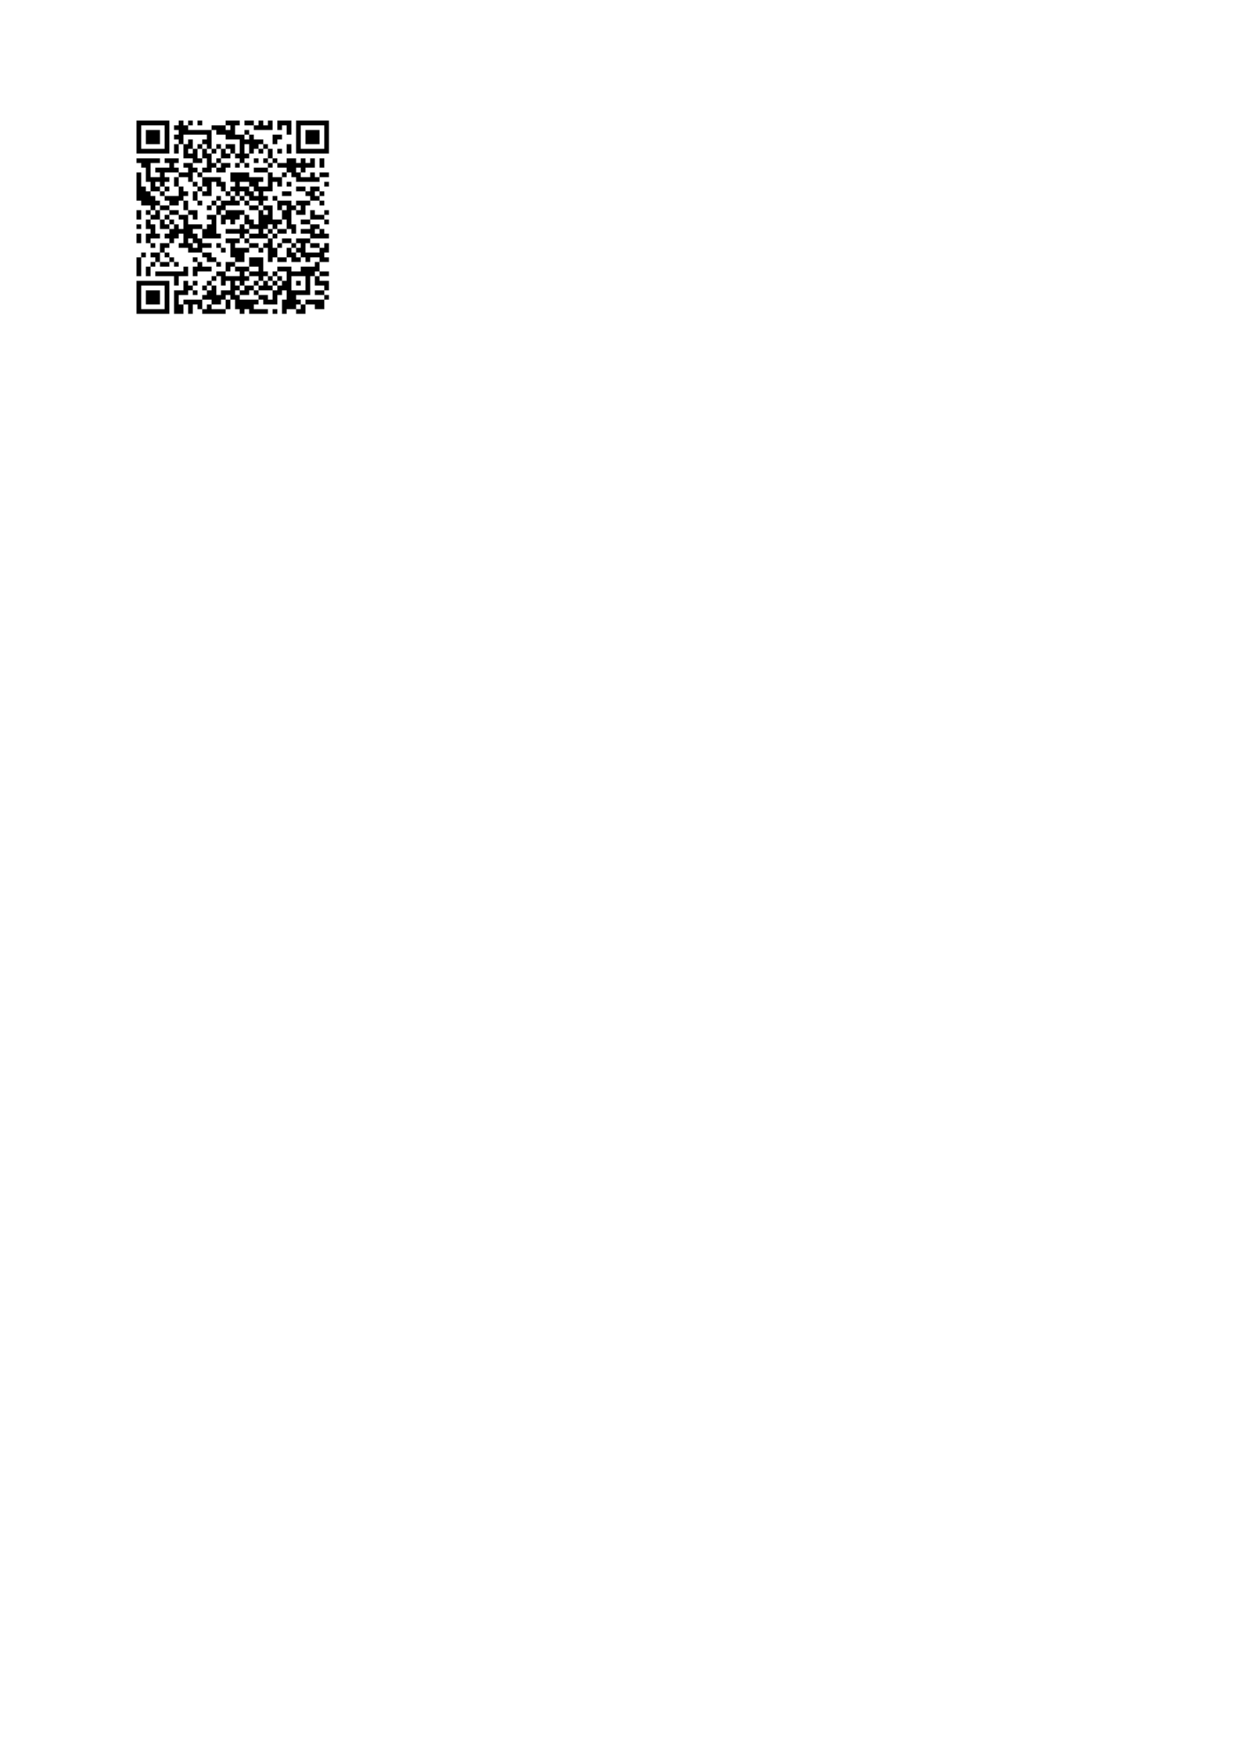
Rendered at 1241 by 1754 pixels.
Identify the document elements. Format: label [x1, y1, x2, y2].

picture [118, 102, 348, 333]
